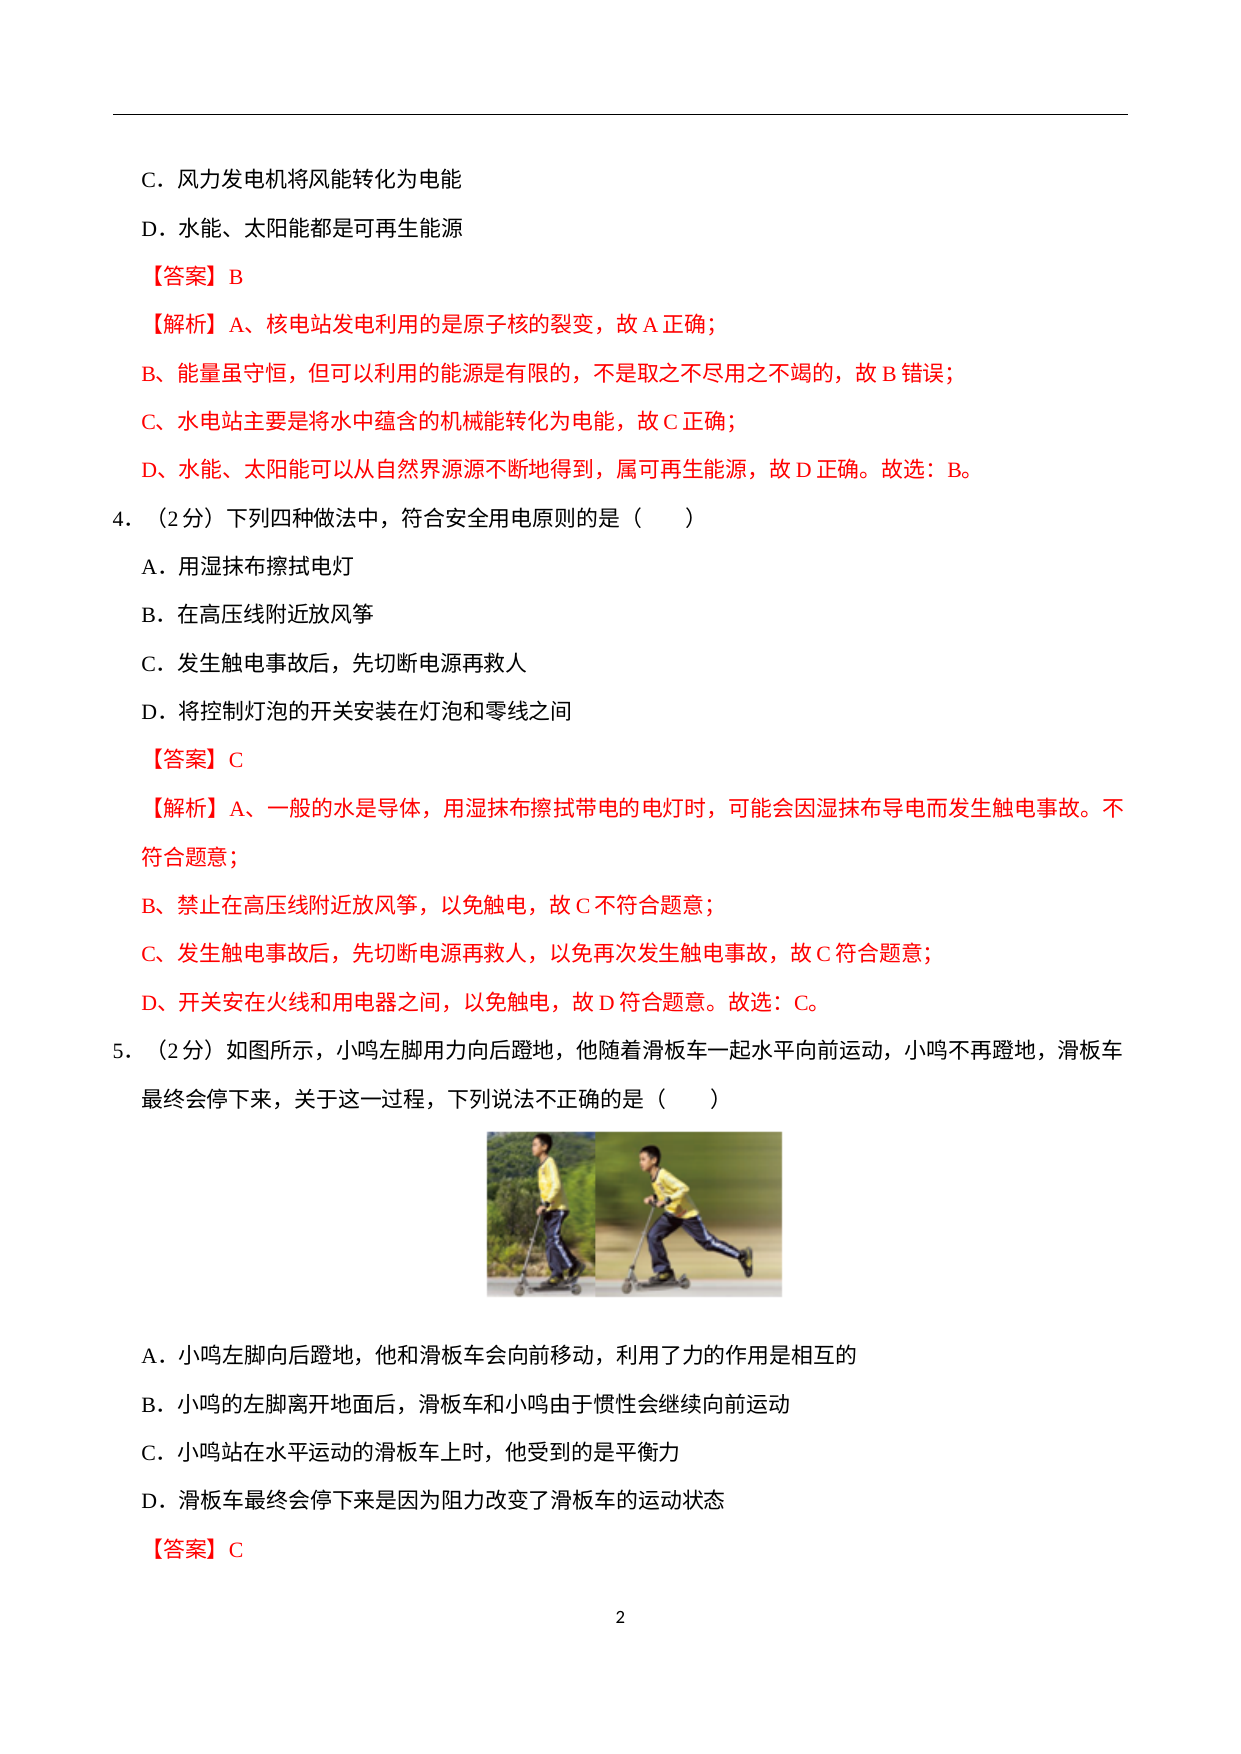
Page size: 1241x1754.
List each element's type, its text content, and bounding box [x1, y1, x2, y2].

text B．小鸣的左脚离开地面后，滑板车和小鸣由于惯性会继续向前运动 [112, 1386, 1128, 1419]
text 【答案】C [141, 1531, 1128, 1564]
text 5．（2分）如图所示，小鸣左脚用力向后蹬地，他随着滑板车一起水平向前运动，小鸣不再蹬地，滑板车最终会停下来，关于这一过程，下列说法不正确的是（ ） [112, 1032, 1128, 1114]
text D、开关安在火线和用电器之间，以免触电，故D符合题意。故选：C。 [141, 984, 1128, 1017]
text A．小鸣左脚向后蹬地，他和滑板车会向前移动，利用了力的作用是相互的 [112, 1338, 1128, 1370]
text B、能量虽守恒，但可以利用的能源是有限的，不是取之不尽用之不竭的，故B错误； [141, 355, 1128, 388]
text C．风力发电机将风能转化为电能 [112, 162, 1128, 194]
text 【答案】C [141, 742, 1128, 774]
picture [482, 1129, 787, 1302]
text 【解析】A、一般的水是导体，用湿抹布擦拭带电的电灯时，可能会因湿抹布导电而发生触电事故。不符合题意； [141, 790, 1128, 872]
text A．用湿抹布擦拭电灯 [112, 549, 1128, 581]
text D、水能、太阳能可以从自然界源源不断地得到，属可再生能源，故D正确。故选：B。 [141, 452, 1128, 484]
text C．小鸣站在水平运动的滑板车上时，他受到的是平衡力 [112, 1434, 1128, 1467]
text D．滑板车最终会停下来是因为阻力改变了滑板车的运动状态 [112, 1483, 1128, 1515]
text 4．（2分）下列四种做法中，符合安全用电原则的是（ ） [112, 500, 1128, 533]
text D．将控制灯泡的开关安装在灯泡和零线之间 [112, 694, 1128, 726]
text D．水能、太阳能都是可再生能源 [112, 210, 1128, 243]
text C、水电站主要是将水中蕴含的机械能转化为电能，故C正确； [141, 404, 1128, 436]
text 【答案】B [141, 259, 1128, 291]
text C、发生触电事故后，先切断电源再救人，以免再次发生触电事故，故C符合题意； [141, 936, 1128, 968]
text C．发生触电事故后，先切断电源再救人 [112, 645, 1128, 678]
text 【解析】A、核电站发电利用的是原子核的裂变，故A正确； [141, 307, 1128, 339]
text B．在高压线附近放风筝 [112, 597, 1128, 629]
text B、禁止在高压线附近放风筝，以免触电，故C不符合题意； [141, 887, 1128, 920]
